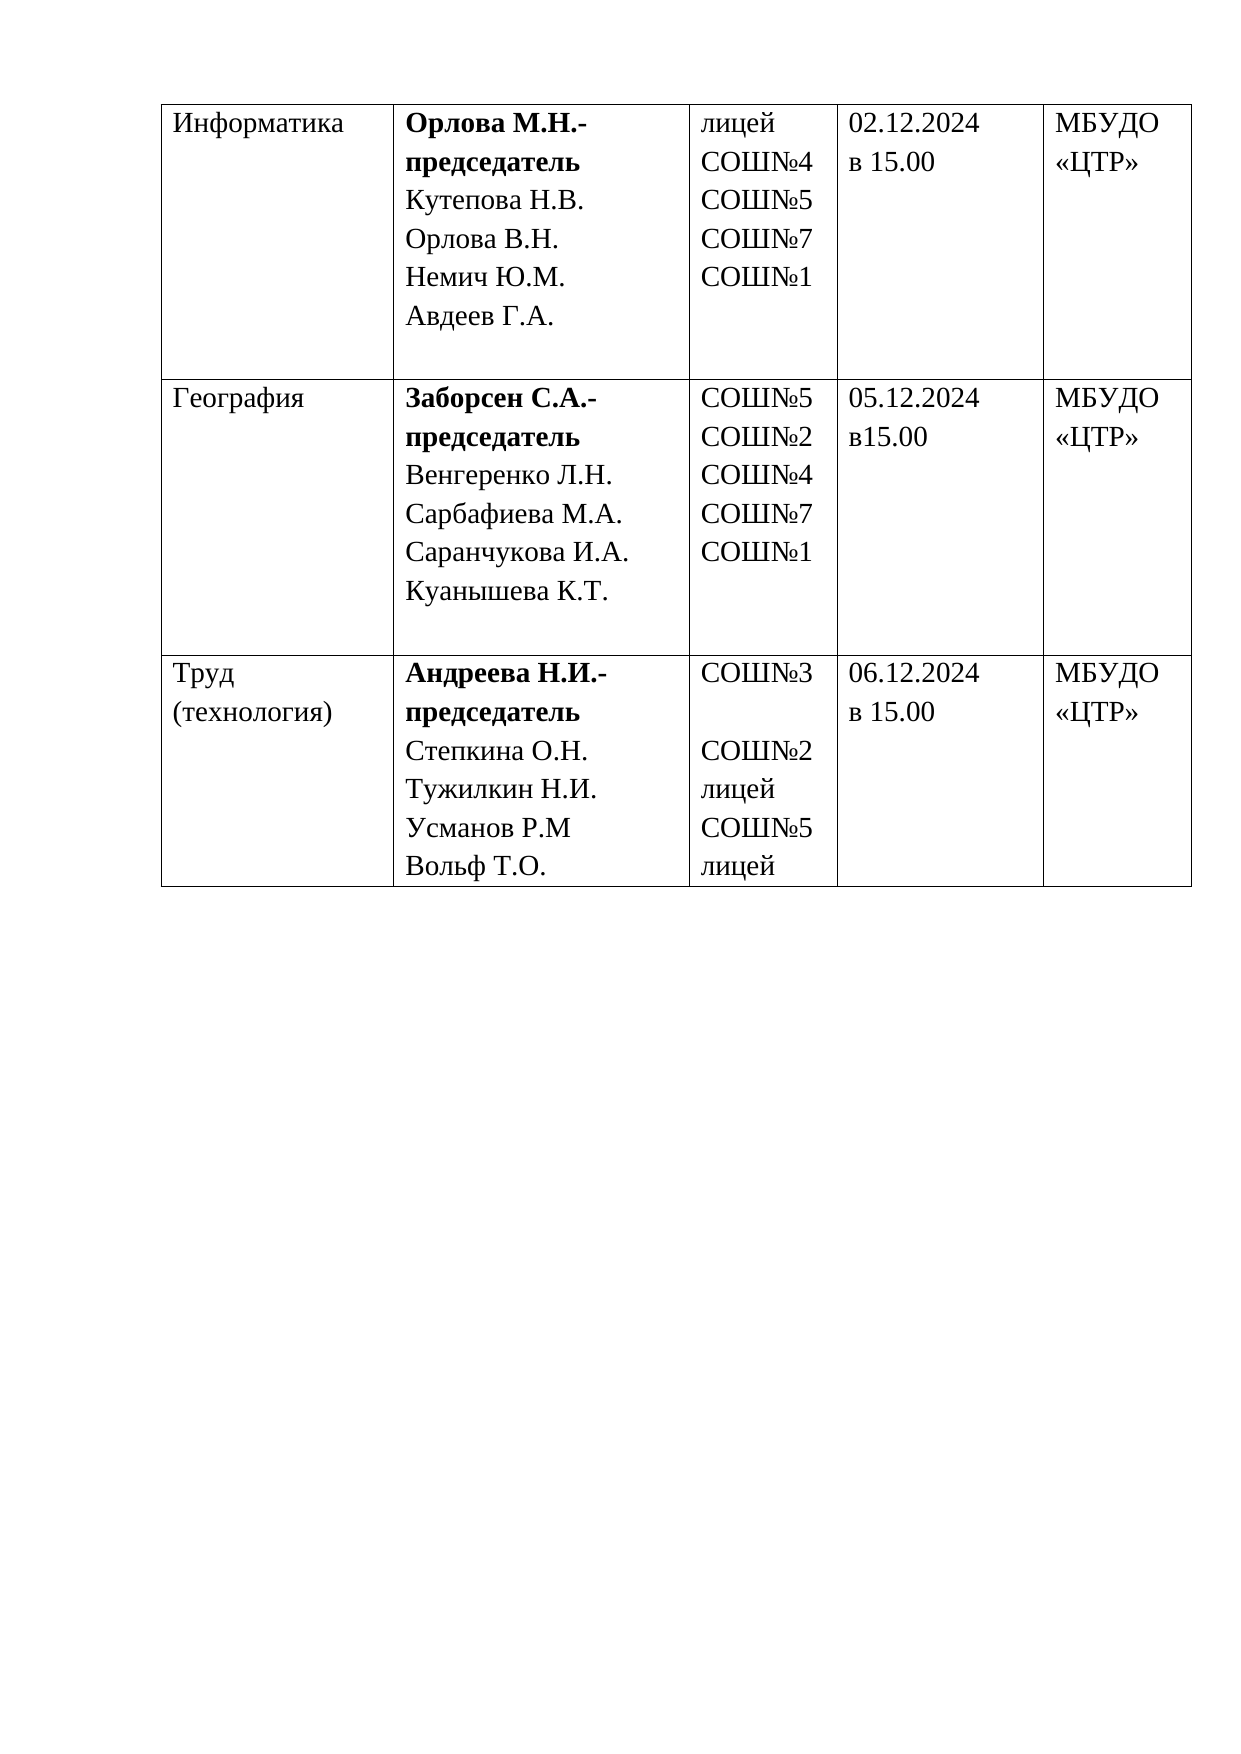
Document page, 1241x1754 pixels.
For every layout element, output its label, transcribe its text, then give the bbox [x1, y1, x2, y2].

table_cell Орлова М.Н.-председатель Кутепова Н.В. Орлова В.Н. Немич Ю.М. Авдеев Г.А. [394, 105, 689, 379]
table_cell География [162, 380, 393, 654]
table_cell Заборсен С.А.-председатель Венгеренко Л.Н. Сарбафиева М.А. Саранчукова И.А. Куанышева К.Т. [394, 380, 689, 654]
table_cell Андреева Н.И.- председатель Степкина О.Н. Тужилкин Н.И. Усманов Р.М Вольф Т.О. [394, 656, 689, 886]
table_cell 06.12.2024 в 15.00 [838, 656, 1043, 886]
table_cell 02.12.2024 в 15.00 [838, 105, 1043, 379]
table_cell Труд (технология) [162, 656, 393, 886]
table_cell МБУДО «ЦТР» [1044, 380, 1191, 654]
table_cell МБУДО «ЦТР» [1044, 656, 1191, 886]
table_cell лицей СОШ№4 СОШ№5 СОШ№7 СОШ№1 [690, 105, 837, 379]
table_cell СОШ№5 СОШ№2 СОШ№4 СОШ№7 СОШ№1 [690, 380, 837, 654]
table_cell Информатика [162, 105, 393, 379]
table_cell СОШ№3 СОШ№2 лицей СОШ№5 лицей [690, 656, 837, 886]
table_cell МБУДО «ЦТР» [1044, 105, 1191, 379]
table_cell 05.12.2024 в15.00 [838, 380, 1043, 654]
